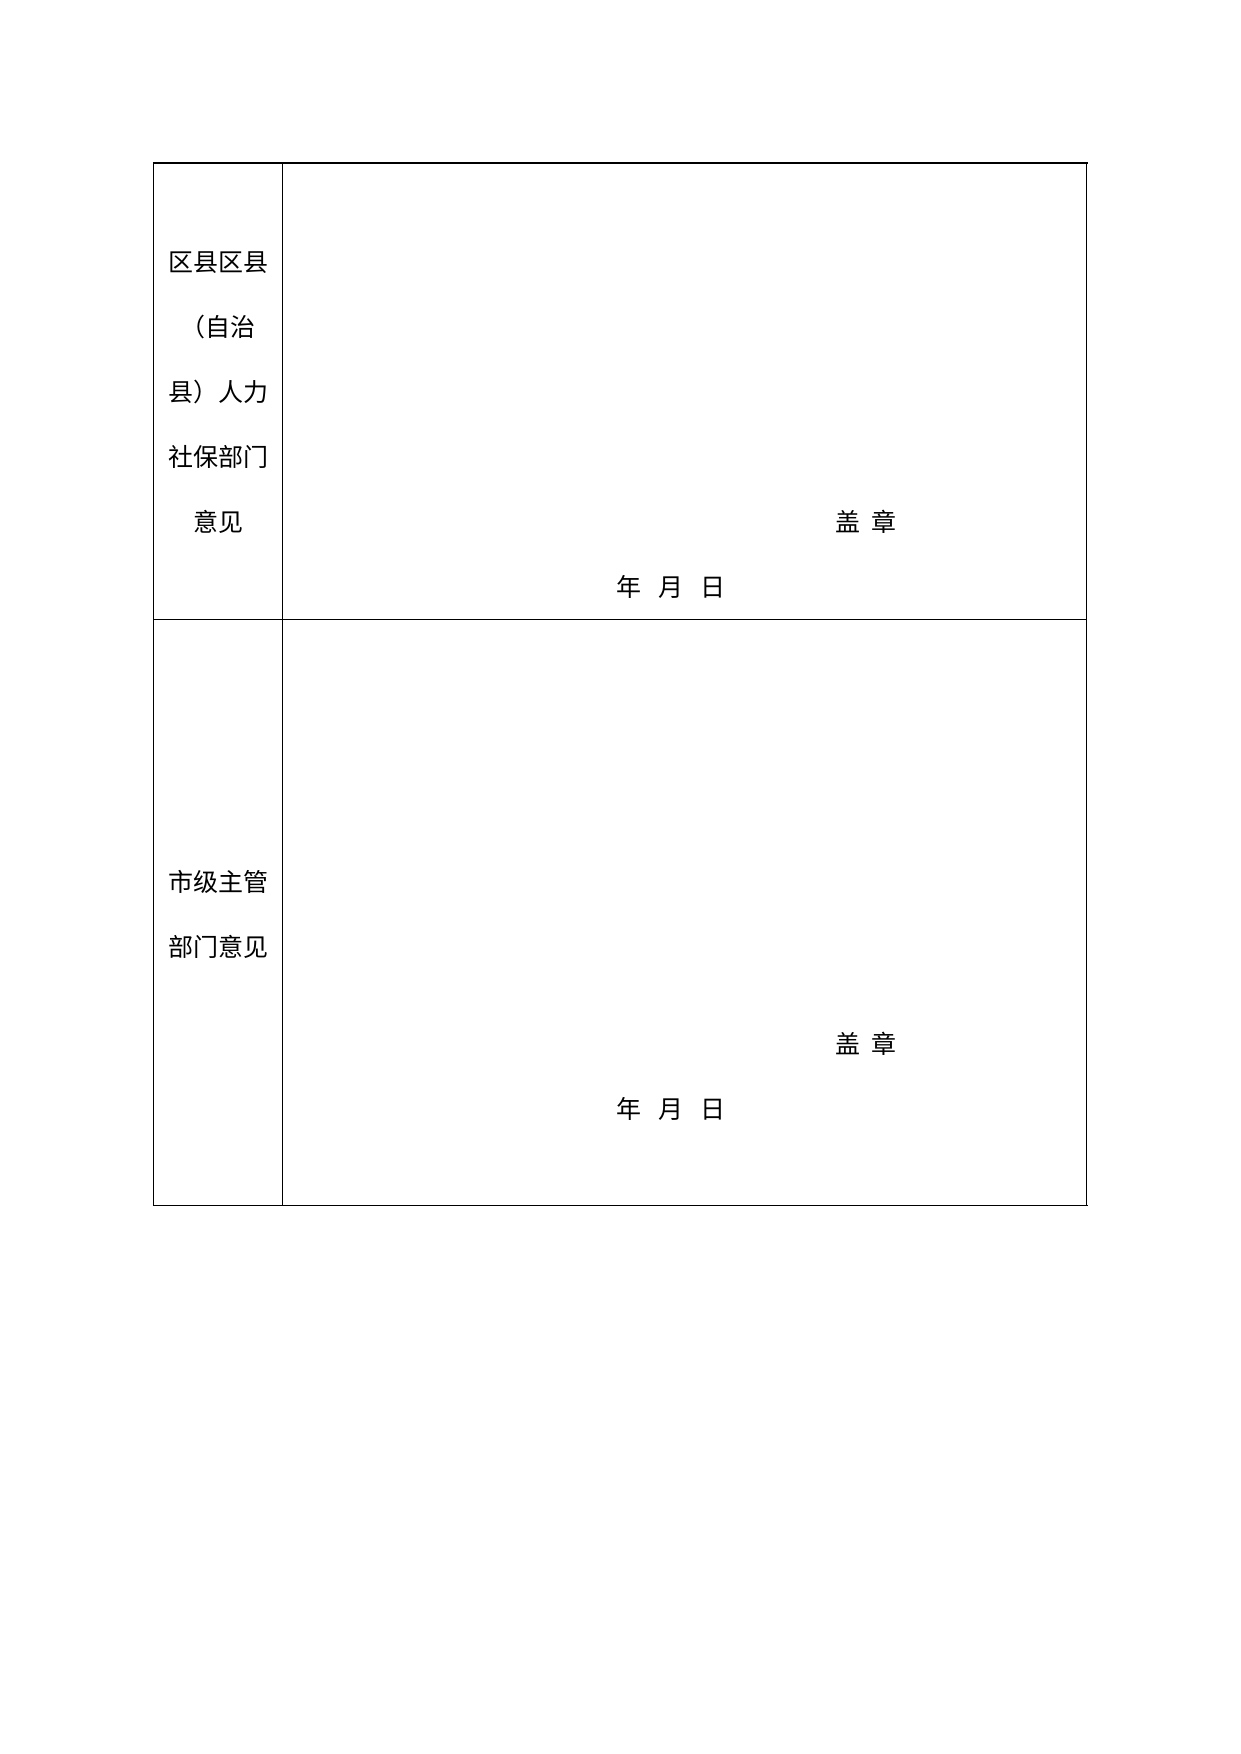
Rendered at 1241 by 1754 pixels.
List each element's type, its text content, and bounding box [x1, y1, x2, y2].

table_cell 盖 章 年 月 日 [283, 620, 1086, 1205]
table_cell 盖 章 年 月 日 [283, 164, 1086, 618]
table_cell 市级主管部门意见 [154, 620, 282, 1205]
table_cell 区县区县（自治县）人力社保部门意见 [154, 164, 282, 618]
